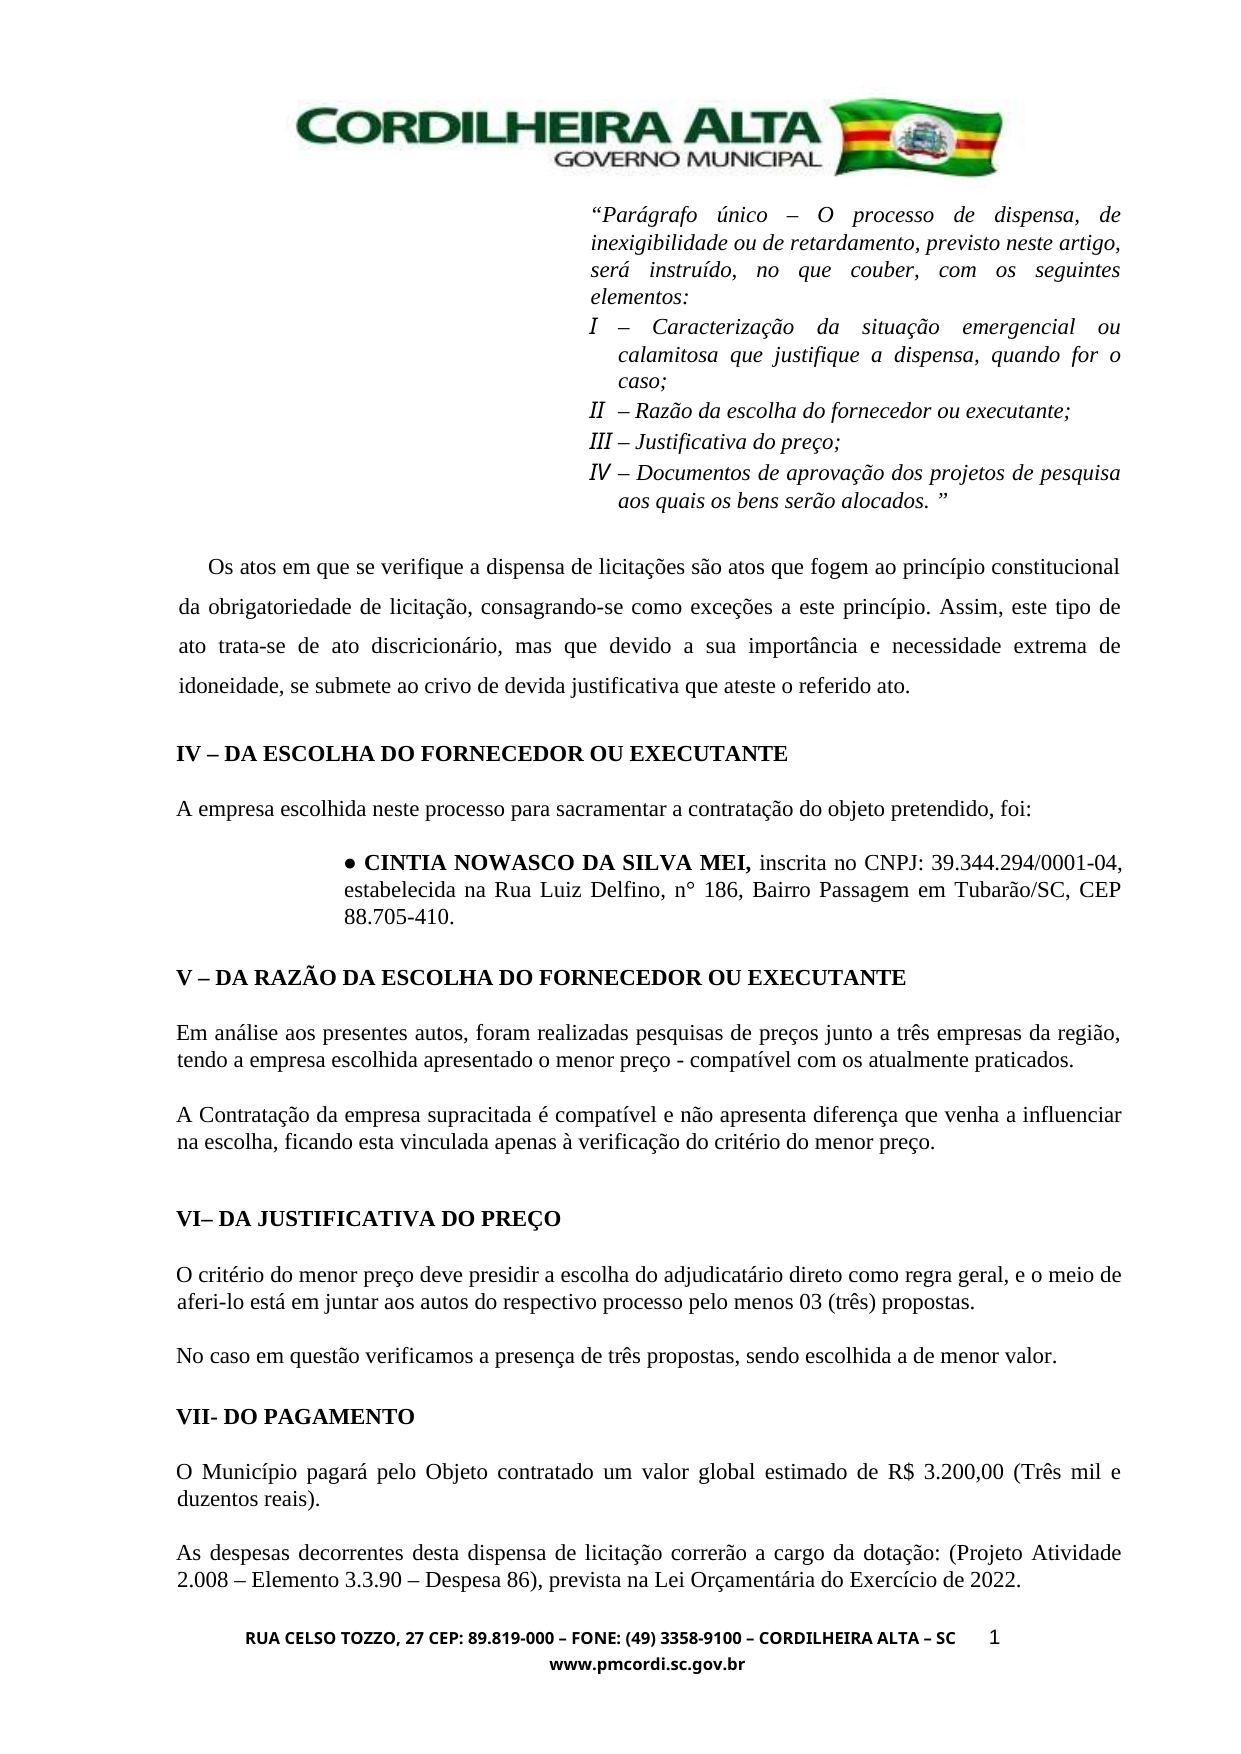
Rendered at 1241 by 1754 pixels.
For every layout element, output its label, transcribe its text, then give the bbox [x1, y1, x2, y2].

list – Razão da escolha do fornecedor ou executante; [589, 394, 1124, 425]
text “Parágrafo único – O processo de dispensa, de inexigibilidade ou de retardamento, previsto neste artigo, será instruído, no que couber, com os seguintes elementos: [589, 202, 1124, 309]
list – Caracterização da situação emergencial ou calamitosa que justifique a dispensa, quando for o caso; [589, 310, 1124, 394]
text ● CINTIA NOWASCO DA SILVA MEI, inscrita no CNPJ: 39.344.294/0001-04, estabelecida na Rua Luiz Delfino, n° 186, Bairro Passagem em Tubarão/SC, CEP 88.705-410. [343, 849, 1123, 930]
text As despesas decorrentes desta dispensa de licitação correrão a cargo da dotação: (Projeto Atividade 2.008 – Elemento 3.3.90 – Despesa 86), prevista na Lei Orçamentária do Exercício de 2022. [176, 1539, 1123, 1593]
subtitle IV – DA ESCOLHA DO FORNECEDOR OU EXECUTANTE [176, 740, 1124, 766]
text O Município pagará pelo Objeto contratado um valor global estimado de R$ 3.200,00 (Três mil e duzentos reais). [176, 1458, 1123, 1511]
text O critério do menor preço deve presidir a escolha do adjudicatário direto como regra geral, e o meio de aferi-lo está em juntar aos autos do respectivo processo pelo menos 03 (três) propostas. [176, 1261, 1123, 1314]
text Em análise aos presentes autos, foram realizadas pesquisas de preços junto a três empresas da região, tendo a empresa escolhida apresentado o menor preço - compatível com os atualmente praticados. [176, 1019, 1123, 1073]
picture [273, 75, 1026, 202]
text A Contratação da empresa supracitada é compatível e não apresenta diferença que venha a influenciar na escolha, ficando esta vinculada apenas à verificação do critério do menor preço. [176, 1101, 1123, 1154]
subtitle VI– DA JUSTIFICATIVA DO PREÇO [176, 1206, 1124, 1232]
text No caso em questão verificamos a presença de três propostas, sendo escolhida a de menor valor. [176, 1342, 1123, 1368]
list – Documentos de aprovação dos projetos de pesquisa aos quais os bens serão alocados. ” [589, 456, 1124, 514]
text Os atos em que se verifique a dispensa de licitações são atos que fogem ao princípio constitucional da obrigatoriedade de licitação, consagrando-se como exceções a este princípio. Assim, este tipo de ato trata-se de ato discricionário, mas que devido a sua importância e necessidade extrema de idoneidade, se submete ao crivo de devida justificativa que ateste o referido ato. [178, 553, 1122, 698]
subtitle VII- DO PAGAMENTO [176, 1403, 1124, 1429]
list – Justificativa do preço; [589, 425, 1124, 456]
text A empresa escolhida neste processo para sacramentar a contratação do objeto pretendido, foi: [176, 795, 1123, 821]
subtitle V – DA RAZÃO DA ESCOLHA DO FORNECEDOR OU EXECUTANTE [176, 964, 1124, 991]
